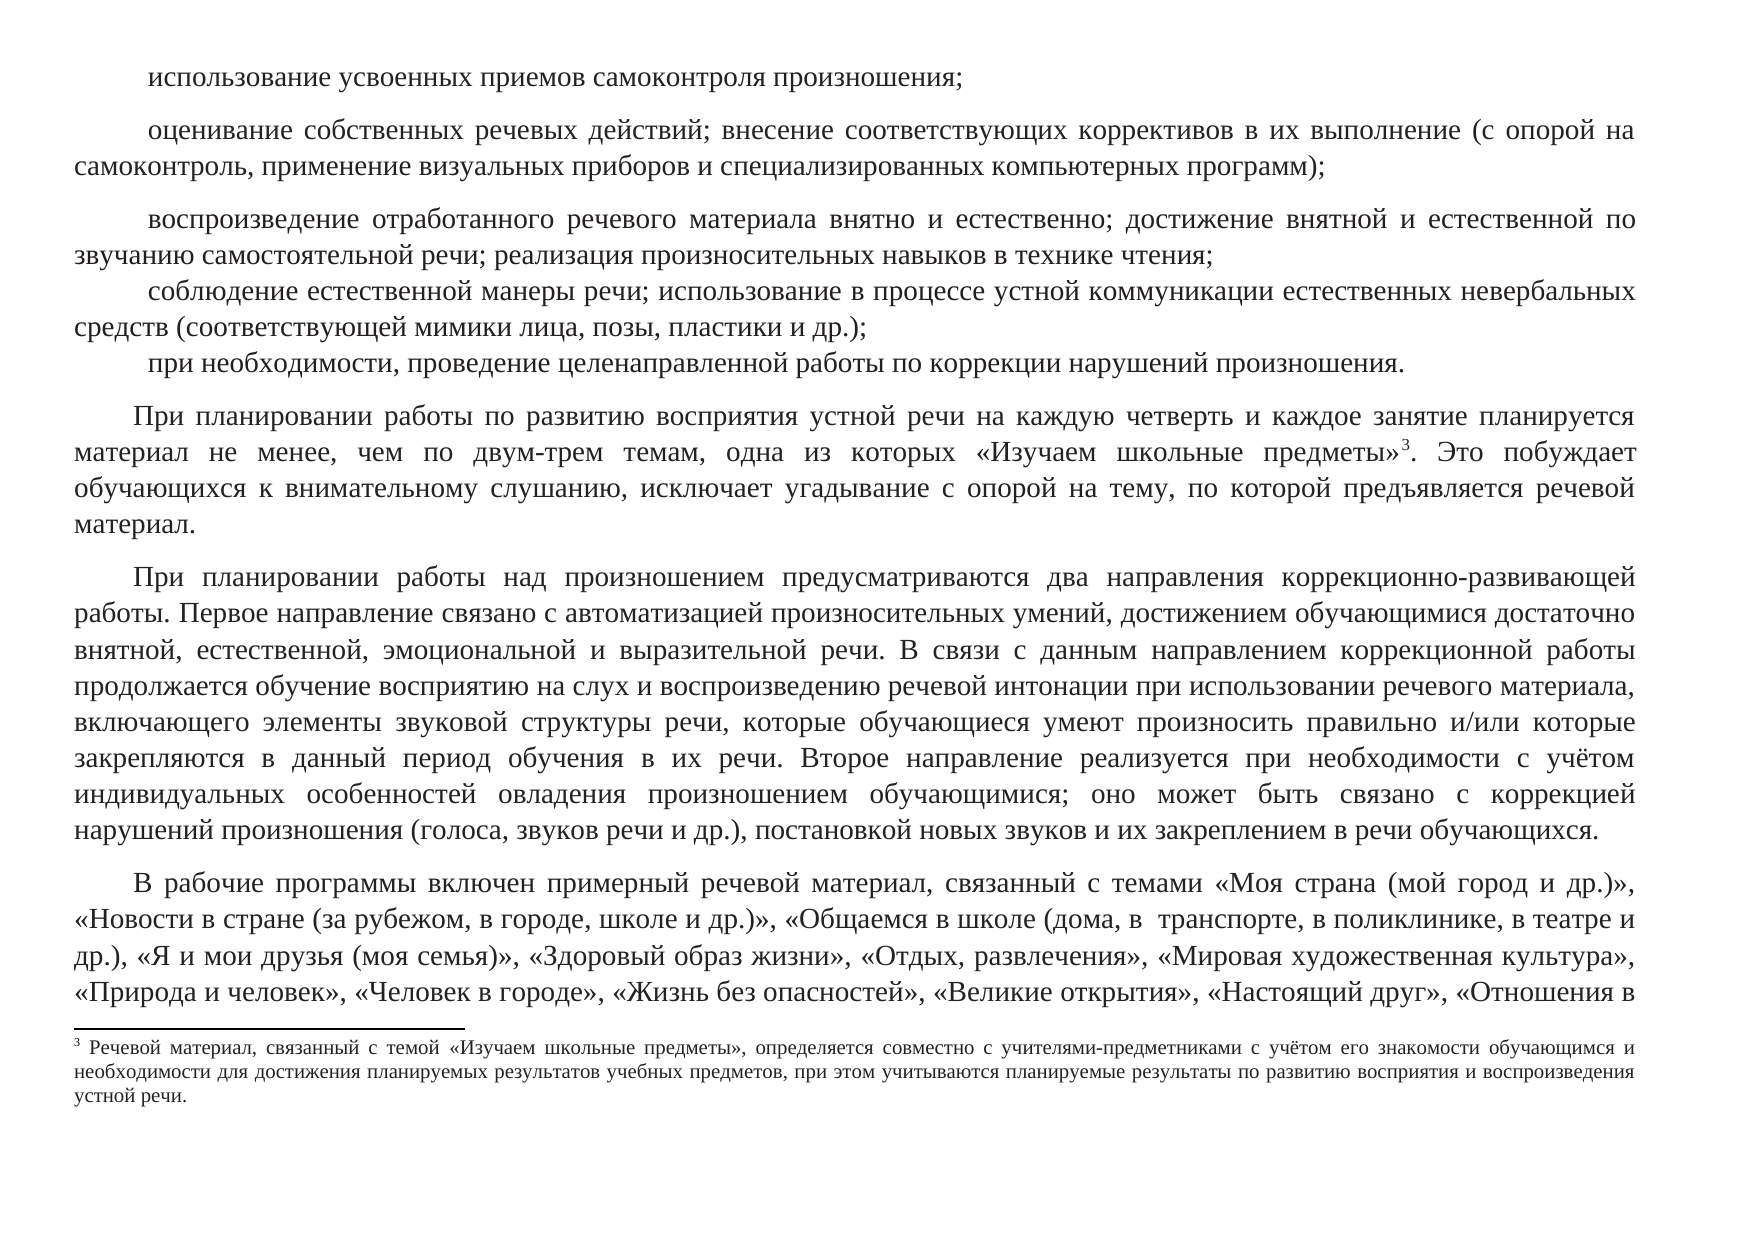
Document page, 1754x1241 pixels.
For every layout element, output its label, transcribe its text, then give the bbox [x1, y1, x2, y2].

list воспроизведение отработанного речевого материала внятно и естественно; достижение внятной и естественной по звучанию самостоятельной речи; реализация произносительных навыков в технике чтения; [74, 201, 1637, 271]
list при необходимости, проведение целенаправленной работы по коррекции нарушений произношения. [74, 345, 1637, 379]
text использование усвоенных приемов самоконтроля произношения; [74, 59, 1637, 93]
list соблюдение естественной манеры речи; использование в процессе устной коммуникации естественных невербальных средств (соответствующей мимики лица, позы, пластики и др.); [74, 273, 1637, 343]
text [74, 865, 1637, 1007]
text При планировании работы по развитию восприятия устной речи на каждую четверть и каждое занятие планируется материал не менее, чем по двум-трем темам, одна из которых «Изучаем школьные предметы». Это побуждает обучающихся к внимательному слушанию, исключает угадывание с опорой на тему, по которой предъявляется речевой материал. [74, 398, 1637, 540]
text оценивание собственных речевых действий; внесение соответствующих коррективов в их выполнение (с опорой на самоконтроль, применение визуальных приборов и специализированных компьютерных программ); [74, 112, 1637, 182]
text При планировании работы над произношением предусматриваются два направления коррекционно-развивающей работы. Первое направление связано с автоматизацией произносительных умений, достижением обучающимися достаточно внятной, естественной, эмоциональной и выразительной речи. В связи с данным направлением коррекционной работы продолжается обучение восприятию на слух и воспроизведению речевой интонации при использовании речевого материала, включающего элементы звуковой структуры речи, которые обучающиеся умеют произносить правильно и/или которые закрепляются в данный период обучения в их речи. Второе направление реализуется при необходимости с учётом индивидуальных особенностей овладения произношением обучающимися; оно может быть связано с коррекцией нарушений произношения (голоса, звуков речи и др.), постановкой новых звуков и их закреплением в речи обучающихся. [74, 559, 1637, 846]
